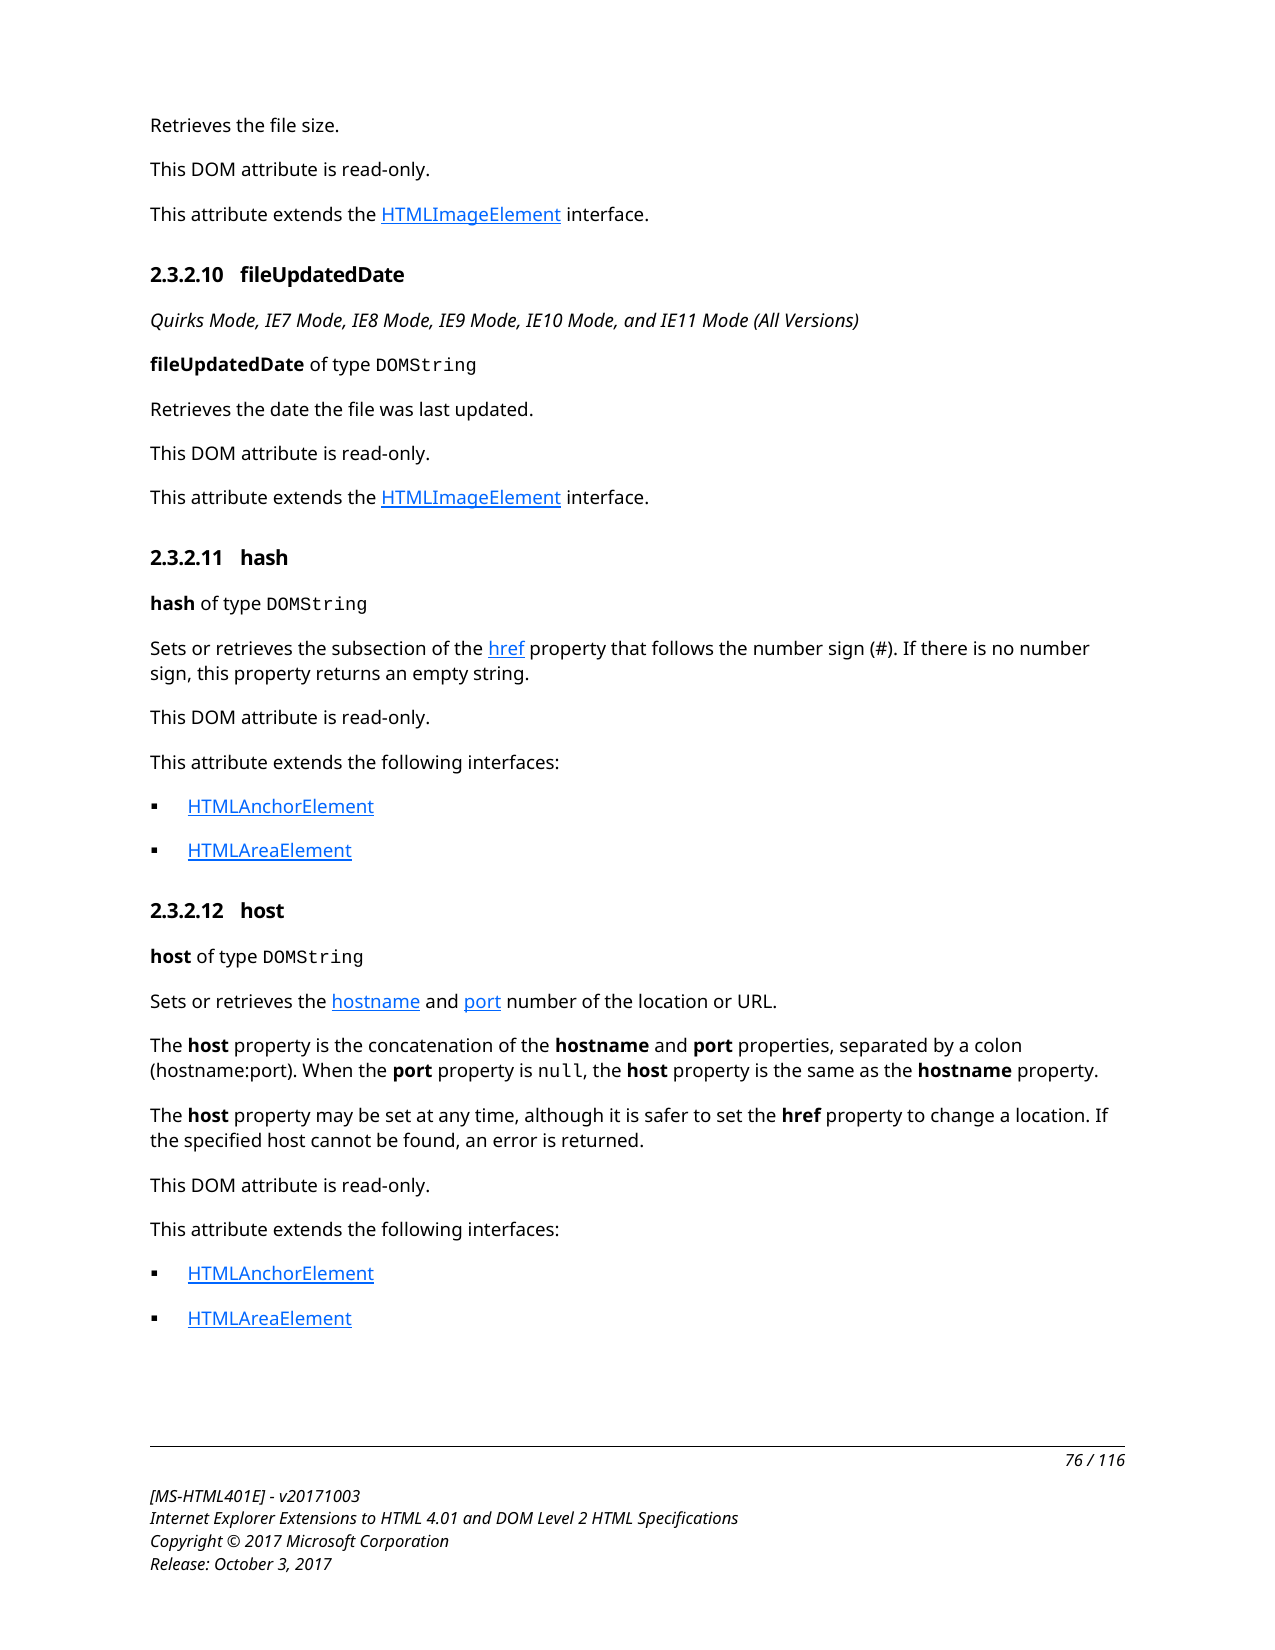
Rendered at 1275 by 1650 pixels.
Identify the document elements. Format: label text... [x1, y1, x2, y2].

text The host property may be set at any time, although it is safer to set the href property to change a location. If the specified host cannot be found, an error is returned. [150, 1102, 1125, 1153]
text Sets or retrieves the subsection of the href property that follows the number sign (#). If there is no number sign, this property returns an empty string. [150, 635, 1125, 686]
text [150, 307, 1125, 333]
subtitle host [150, 896, 1125, 925]
text This attribute extends the following interfaces: [150, 1216, 1125, 1242]
list HTMLAnchorElement [150, 793, 1125, 819]
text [150, 201, 1125, 227]
text Sets or retrieves the hostname and port number of the location or URL. [150, 988, 1125, 1013]
text This DOM attribute is read-only. [150, 705, 1125, 730]
text host of type DOMString [150, 943, 1125, 969]
list HTMLAreaElement [150, 1305, 1125, 1330]
text Retrieves the file size. [150, 112, 1125, 138]
text Retrieves the date the file was last updated. [150, 396, 1125, 421]
text hash of type DOMString [150, 590, 1125, 616]
subtitle hash [150, 543, 1125, 572]
subtitle fileUpdatedDate [150, 260, 1125, 288]
text The host property is the concatenation of the hostname and port properties, separated by a colon (hostname:port). When the port property is null, the host property is the same as the hostname property. [150, 1032, 1125, 1083]
list HTMLAnchorElement [150, 1261, 1125, 1286]
text This attribute extends the following interfaces: [150, 749, 1125, 774]
text fileUpdatedDate of type DOMString [150, 351, 1125, 377]
text This DOM attribute is read-only. [150, 440, 1125, 466]
list HTMLAreaElement [150, 837, 1125, 863]
text This DOM attribute is read-only. [150, 157, 1125, 182]
text This DOM attribute is read-only. [150, 1172, 1125, 1198]
text This attribute extends the HTMLImageElement interface. [150, 484, 1125, 510]
